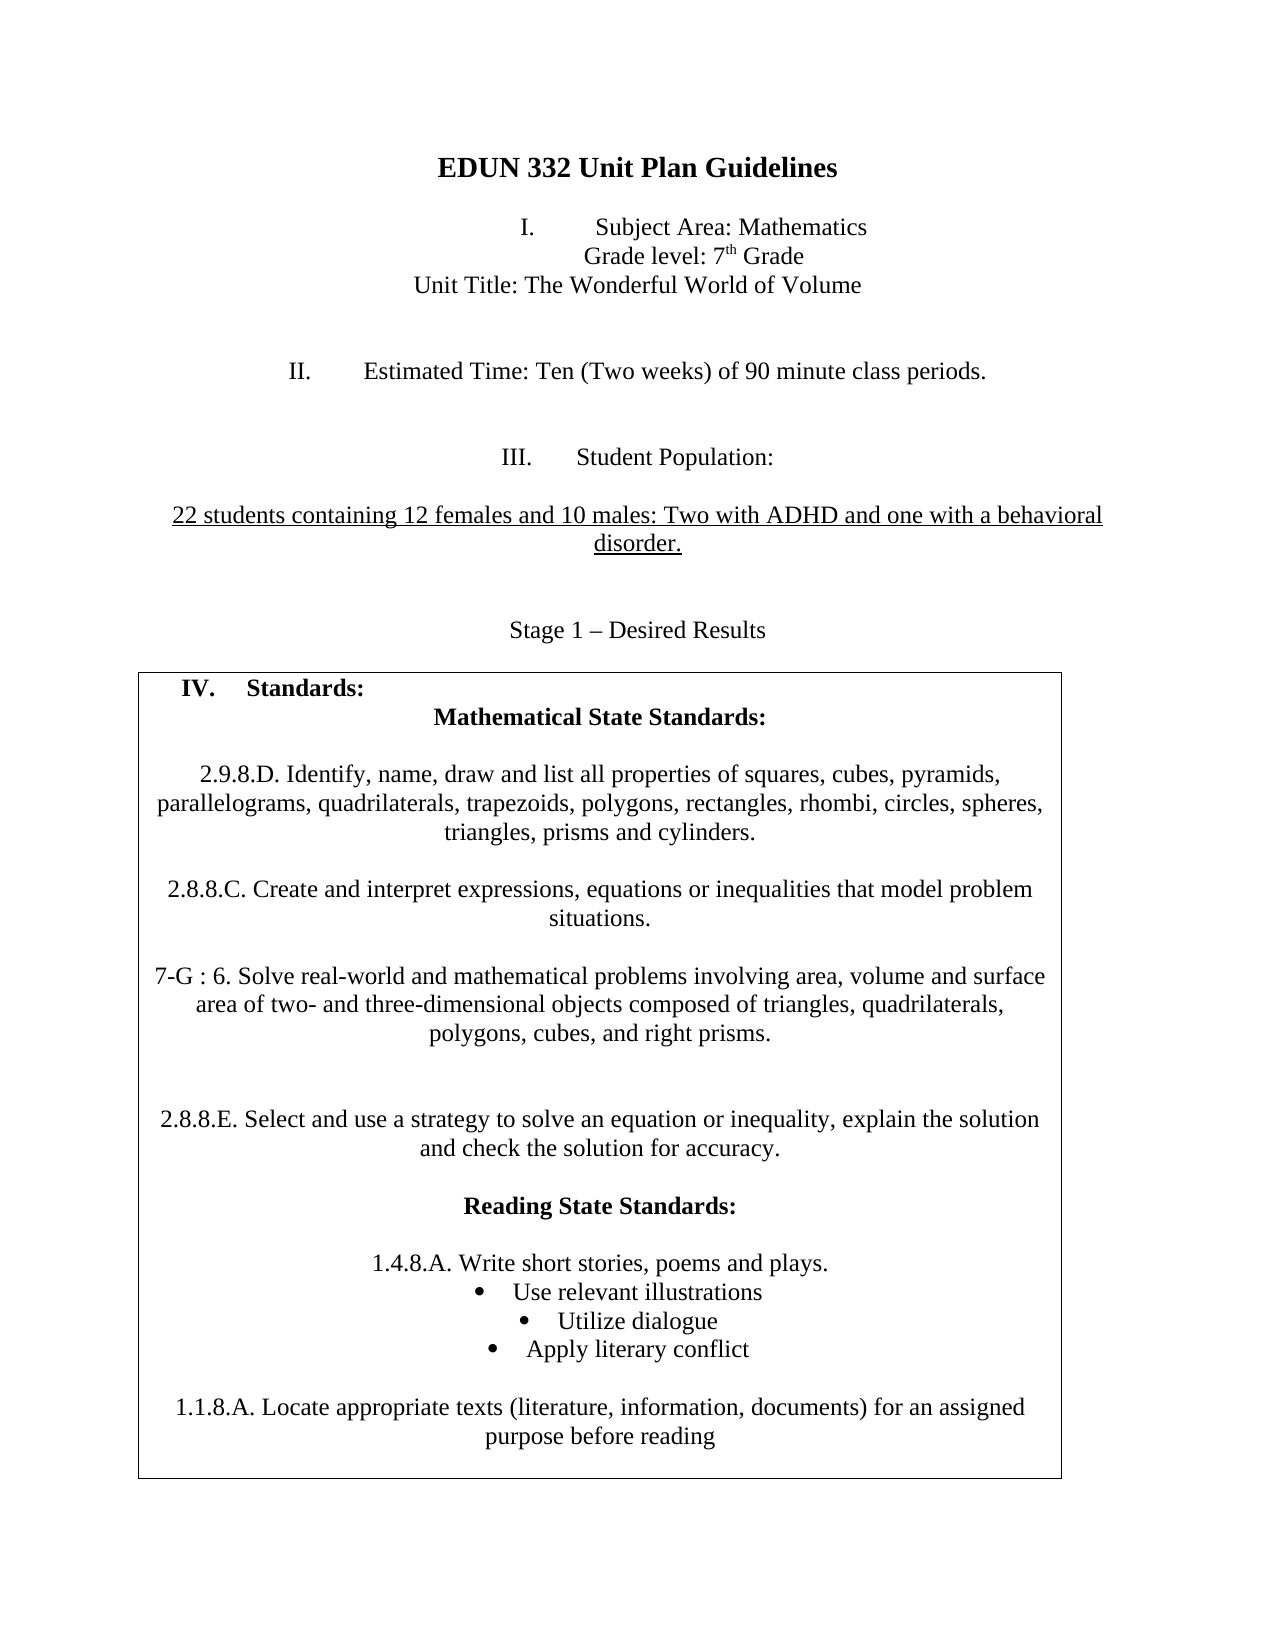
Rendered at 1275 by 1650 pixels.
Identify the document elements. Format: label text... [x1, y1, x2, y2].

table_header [139, 673, 1061, 1478]
text 22 students containing 12 females and 10 males: Two with ADHD and one with a behavioral disorder. [150, 500, 1125, 557]
list Grade level: 7th Grade [262, 241, 1125, 270]
text Unit Title: The Wonderful World of Volume [150, 270, 1125, 298]
text EDUN 332 Unit Plan Guidelines [150, 150, 1125, 183]
list Subject Area: Mathematics [262, 212, 1125, 241]
text II. Estimated Time: Ten (Two weeks) of 90 minute class periods. [150, 356, 1125, 385]
text III. Student Population: [150, 442, 1125, 471]
text Stage 1 – Desired Results [150, 615, 1125, 643]
